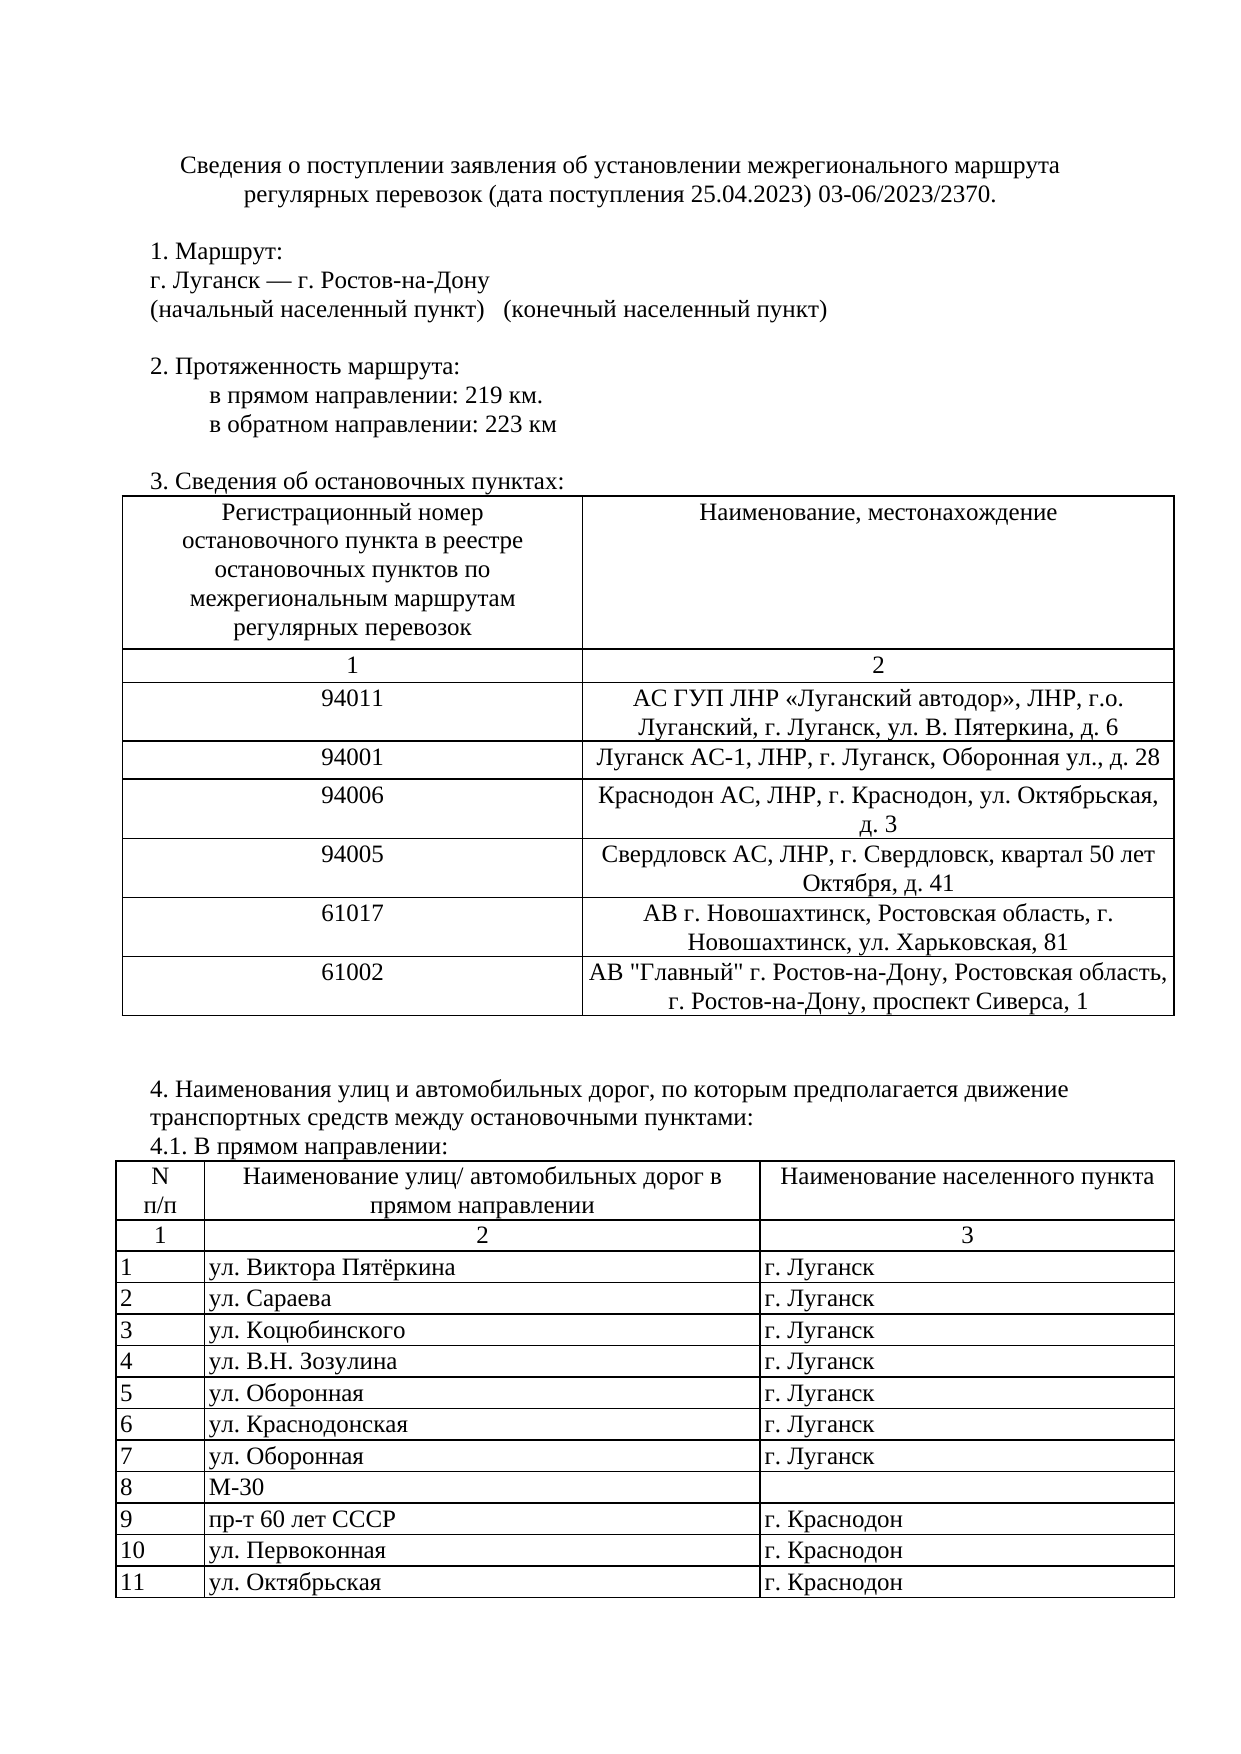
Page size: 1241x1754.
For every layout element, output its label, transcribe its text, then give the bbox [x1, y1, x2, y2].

text 1. Маршрут: [150, 236, 1090, 265]
table_cell г. Краснодон [761, 1535, 1174, 1565]
table_cell г. Луганск [761, 1252, 1174, 1282]
table_cell 61002 [123, 957, 582, 1014]
table_cell Луганск АС-1, ЛНР, г. Луганск, Оборонная ул., д. 28 [583, 742, 1173, 778]
table_cell ул. Краснодонская [205, 1409, 759, 1439]
table_cell г. Луганск [761, 1441, 1174, 1471]
text г. Луганск — г. Ростов-на-Дону [150, 265, 1090, 294]
table_cell ул. Сараева [205, 1283, 759, 1313]
table_cell 3 [117, 1315, 204, 1345]
table_cell 94005 [123, 839, 582, 896]
table_cell 7 [117, 1441, 204, 1471]
table_cell г. Краснодон [761, 1504, 1174, 1533]
table_cell 1 [117, 1252, 204, 1282]
text в обратном направлении: 223 км [150, 409, 1090, 437]
table_header Наименование улиц/ автомобильных дорог в прямом направлении [205, 1162, 759, 1219]
table_cell г. Луганск [761, 1315, 1174, 1345]
table_header Наименование, местонахождение [583, 497, 1173, 648]
table_cell ул. В.Н. Зозулина [205, 1346, 759, 1376]
table_cell АВ г. Новошахтинск, Ростовская область, г. Новошахтинск, ул. Харьковская, 81 [583, 898, 1173, 956]
table_cell ул. Виктора Пятёркина [205, 1252, 759, 1282]
table_cell М-30 [205, 1472, 759, 1502]
table_cell 2 [205, 1221, 759, 1250]
table_cell Свердловск АС, ЛНР, г. Свердловск, квартал 50 лет Октября, д. 41 [583, 839, 1173, 896]
table_cell 94006 [123, 780, 582, 837]
table_cell 9 [117, 1504, 204, 1533]
text 4.1. В прямом направлении: [150, 1131, 1090, 1160]
table_cell г. Луганск [761, 1409, 1174, 1439]
table_cell 11 [117, 1567, 204, 1596]
table_cell Краснодон АС, ЛНР, г. Краснодон, ул. Октябрьская, д. 3 [583, 780, 1173, 837]
table_cell [761, 1472, 1174, 1502]
text 2. Протяженность маршрута: [150, 351, 1090, 380]
table_header Регистрационный номер остановочного пункта в реестре остановочных пунктов по межрегиональным маршрутам регулярных перевозок [123, 497, 582, 648]
text 3. Сведения об остановочных пунктах: [150, 466, 1090, 495]
table_cell 2 [117, 1283, 204, 1313]
table_cell 10 [117, 1535, 204, 1565]
table_cell АС ГУП ЛНР «Луганский автодор», ЛНР, г.о. Луганский, г. Луганск, ул. В. Пятеркина, д. 6 [583, 683, 1173, 740]
table_cell 2 [583, 650, 1173, 681]
table_cell г. Краснодон [761, 1567, 1174, 1596]
table_cell пр-т 60 лет СССР [205, 1504, 759, 1533]
text в прямом направлении: 219 км. [150, 380, 1090, 409]
table_cell 8 [117, 1472, 204, 1502]
table_cell 5 [117, 1378, 204, 1408]
table_cell 3 [761, 1221, 1174, 1250]
table_cell ул. Коцюбинского [205, 1315, 759, 1345]
table_header Наименование населенного пункта [761, 1162, 1174, 1219]
table_cell ул. Октябрьская [205, 1567, 759, 1596]
table_cell г. Луганск [761, 1283, 1174, 1313]
table_cell 4 [117, 1346, 204, 1376]
table_cell ул. Оборонная [205, 1441, 759, 1471]
text Сведения о поступлении заявления об установлении межрегионального маршрута регулярных перевозок (дата поступления 25.04.2023) 03-06/2023/2370. [150, 150, 1090, 207]
table_cell г. Луганск [761, 1346, 1174, 1376]
table_cell 94001 [123, 742, 582, 778]
table_cell 1 [123, 650, 582, 681]
text 4. Наименования улиц и автомобильных дорог, по которым предполагается движение транспортных средств между остановочными пунктами: [150, 1074, 1090, 1131]
table_cell 61017 [123, 898, 582, 956]
table_cell г. Луганск [761, 1378, 1174, 1408]
table_cell 94011 [123, 683, 582, 740]
text (начальный населенный пункт) (конечный населенный пункт) [150, 294, 1090, 322]
table_cell 6 [117, 1409, 204, 1439]
table_cell ул. Оборонная [205, 1378, 759, 1408]
table_cell 1 [117, 1221, 204, 1250]
table_cell ул. Первоконная [205, 1535, 759, 1565]
table_cell АВ "Главный" г. Ростов-на-Дону, Ростовская область, г. Ростов-на-Дону, проспект Сиверса, 1 [583, 957, 1173, 1014]
table_header N п/п [117, 1162, 204, 1219]
